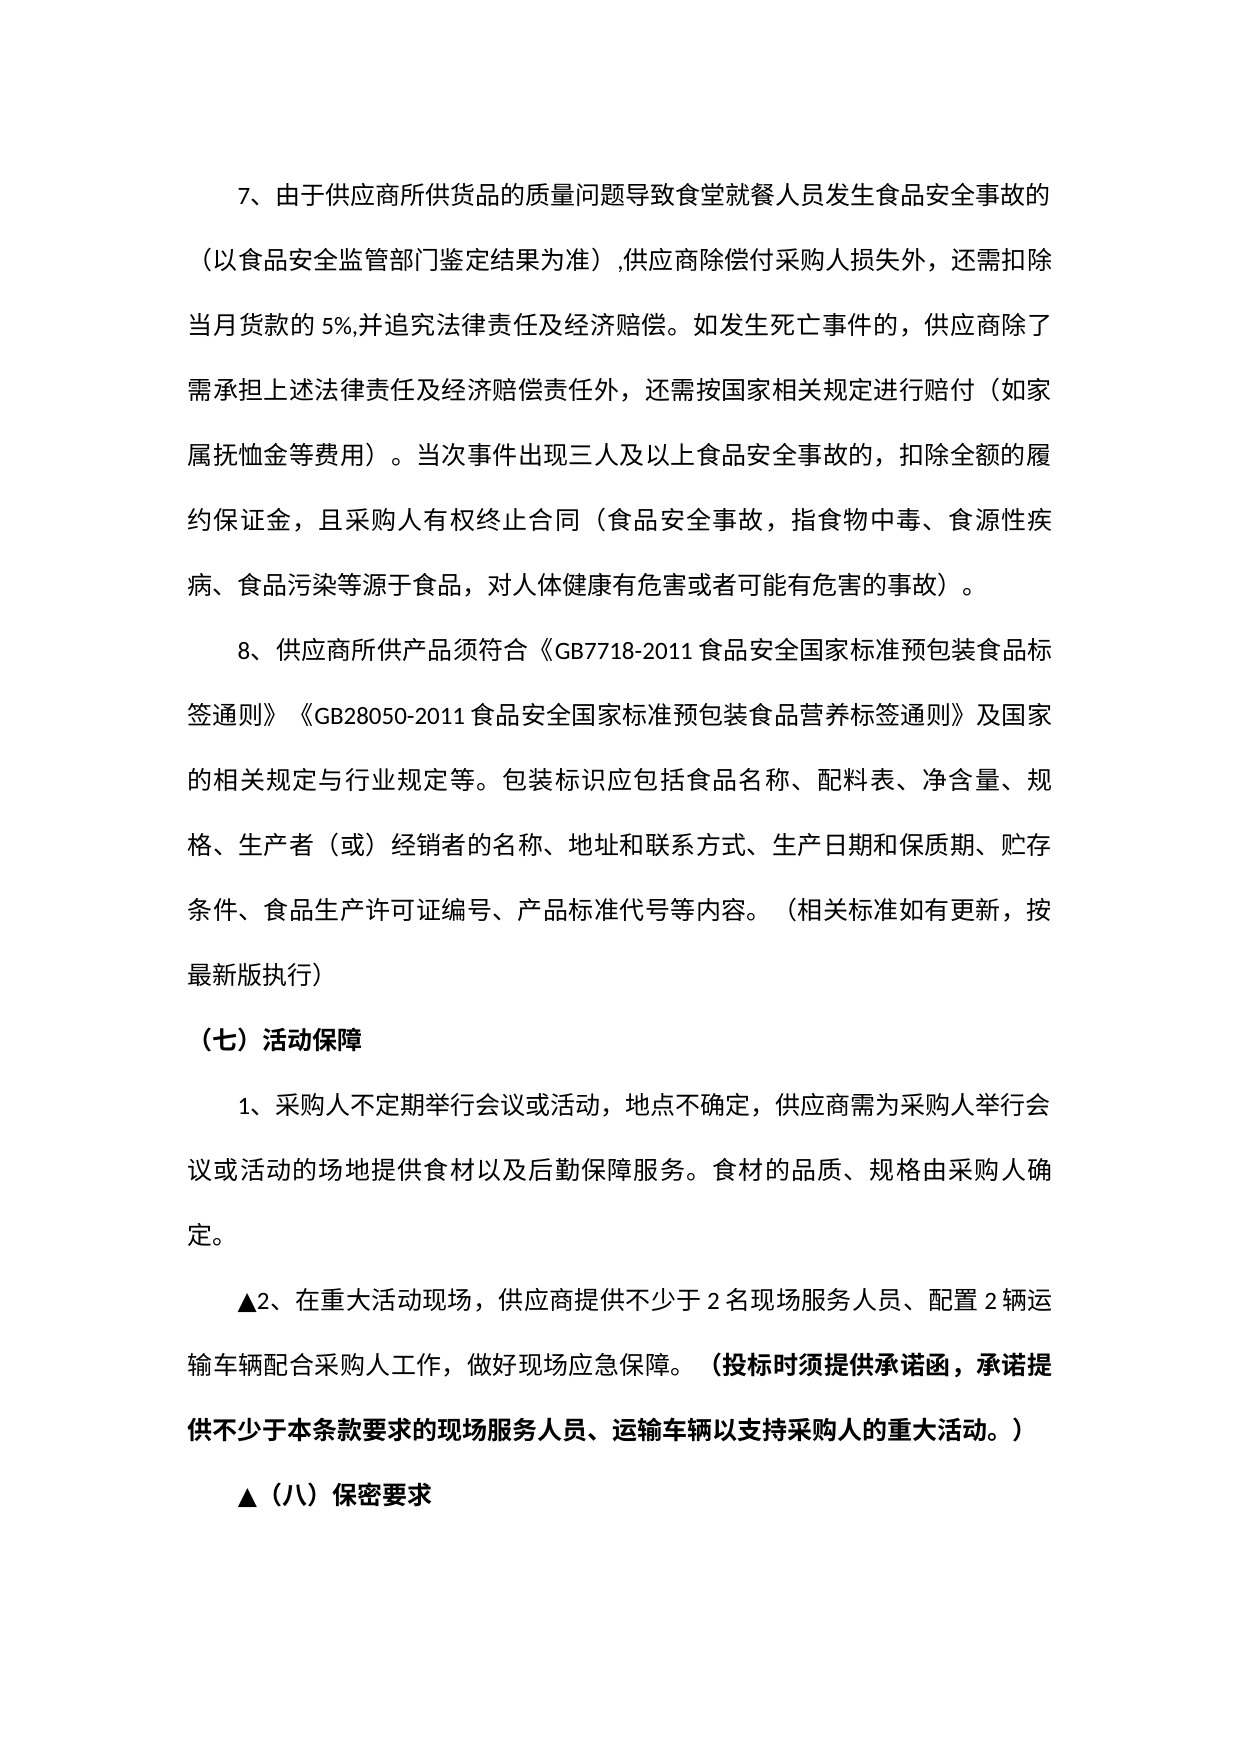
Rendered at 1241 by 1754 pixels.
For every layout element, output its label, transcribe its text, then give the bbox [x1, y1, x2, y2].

text ▲2、在重大活动现场，供应商提供不少于2名现场服务人员、配置2辆运输车辆配合采购人工作，做好现场应急保障。（投标时须提供承诺函，承诺提供不少于本条款要求的现场服务人员、运输车辆以支持采购人的重大活动。） [187, 1267, 1053, 1462]
text ▲（八）保密要求 [187, 1462, 1053, 1527]
text （七）活动保障 [187, 1007, 1053, 1072]
text 1、采购人不定期举行会议或活动，地点不确定，供应商需为采购人举行会议或活动的场地提供食材以及后勤保障服务。食材的品质、规格由采购人确定。 [187, 1072, 1053, 1267]
text 7、由于供应商所供货品的质量问题导致食堂就餐人员发生食品安全事故的（以食品安全监管部门鉴定结果为准）,供应商除偿付采购人损失外，还需扣除当月货款的5%,并追究法律责任及经济赔偿。如发生死亡事件的，供应商除了需承担上述法律责任及经济赔偿责任外，还需按国家相关规定进行赔付（如家属抚恤金等费用）。当次事件出现三人及以上食品安全事故的，扣除全额的履约保证金，且采购人有权终止合同（食品安全事故，指食物中毒、食源性疾病、食品污染等源于食品，对人体健康有危害或者可能有危害的事故）。 [187, 162, 1053, 617]
text 8、供应商所供产品须符合《GB7718-2011食品安全国家标准预包装食品标签通则》《GB28050-2011食品安全国家标准预包装食品营养标签通则》及国家的相关规定与行业规定等。包装标识应包括食品名称、配料表、净含量、规格、生产者（或）经销者的名称、地址和联系方式、生产日期和保质期、贮存条件、食品生产许可证编号、产品标准代号等内容。（相关标准如有更新，按最新版执行） [187, 617, 1053, 1007]
